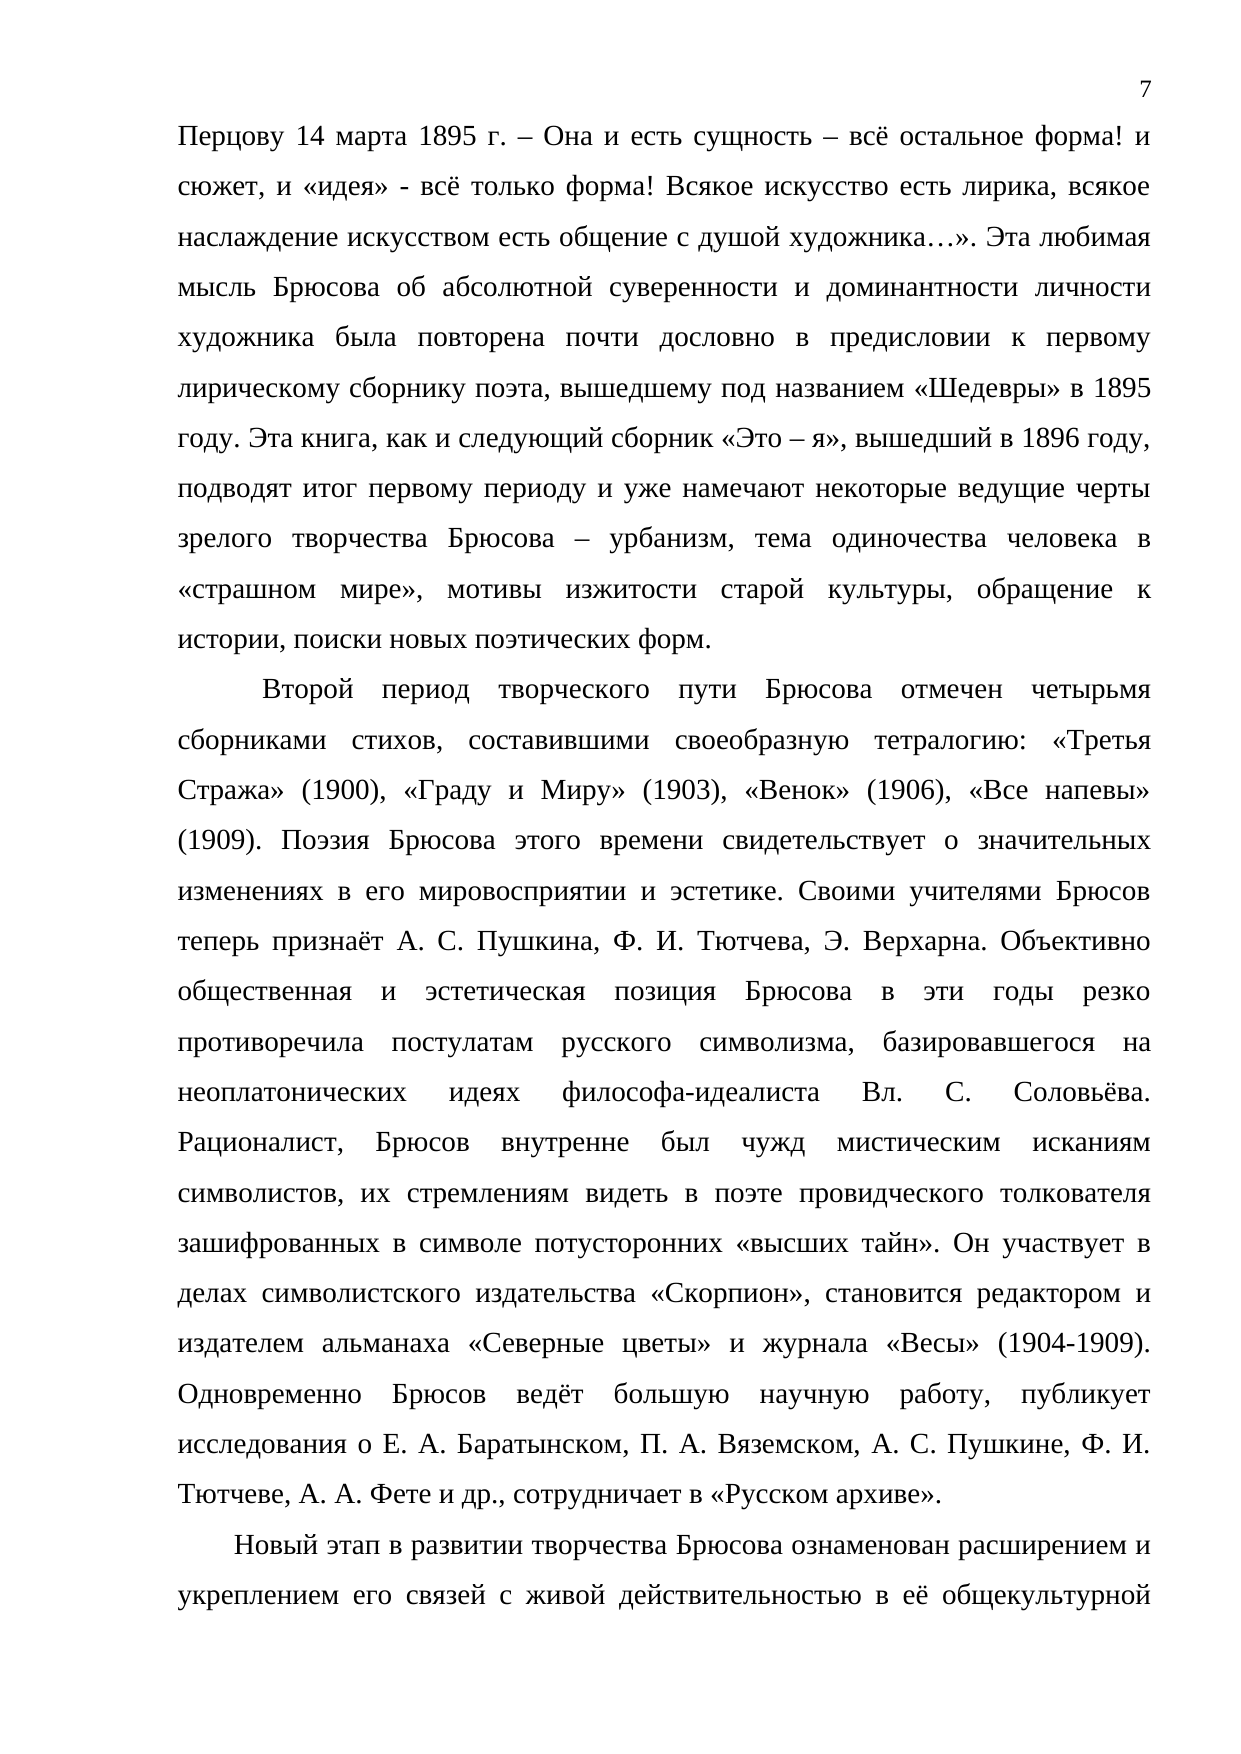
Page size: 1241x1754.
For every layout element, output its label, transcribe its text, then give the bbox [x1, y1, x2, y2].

text Второй период творческого пути Брюсова отмечен четырьмя сборниками стихов, составившими своеобразную тетралогию: «Третья Стража» (1900), «Граду и Миру» (1903), «Венок» (1906), «Все напевы» (1909). Поэзия Брюсова этого времени свидетельствует о значительных изменениях в его мировосприятии и эстетике. Своими учителями Брюсов теперь признаёт А. С. Пушкина, Ф. И. Тютчева, Э. Верхарна. Объективно общественная и эстетическая позиция Брюсова в эти годы резко противоречила постулатам русского символизма, базировавшегося на неоплатонических идеях философа-идеалиста Вл. С. Соловьёва. Рационалист, Брюсов внутренне был чужд мистическим исканиям символистов, их стремлениям видеть в поэте провидческого толкователя зашифрованных в символе потусторонних «высших тайн». Он участвует в делах символистского издательства «Скорпион», становится редактором и издателем альманаха «Северные цветы» и журнала «Весы» (1904-1909). Одновременно Брюсов ведёт большую научную работу, публикует исследования о Е. А. Баратынском, П. А. Вяземском, А. С. Пушкине, Ф. И. Тютчеве, А. А. Фете и др., сотрудничает в «Русском архиве». [177, 672, 1152, 1510]
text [177, 118, 1152, 655]
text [177, 1527, 1152, 1611]
